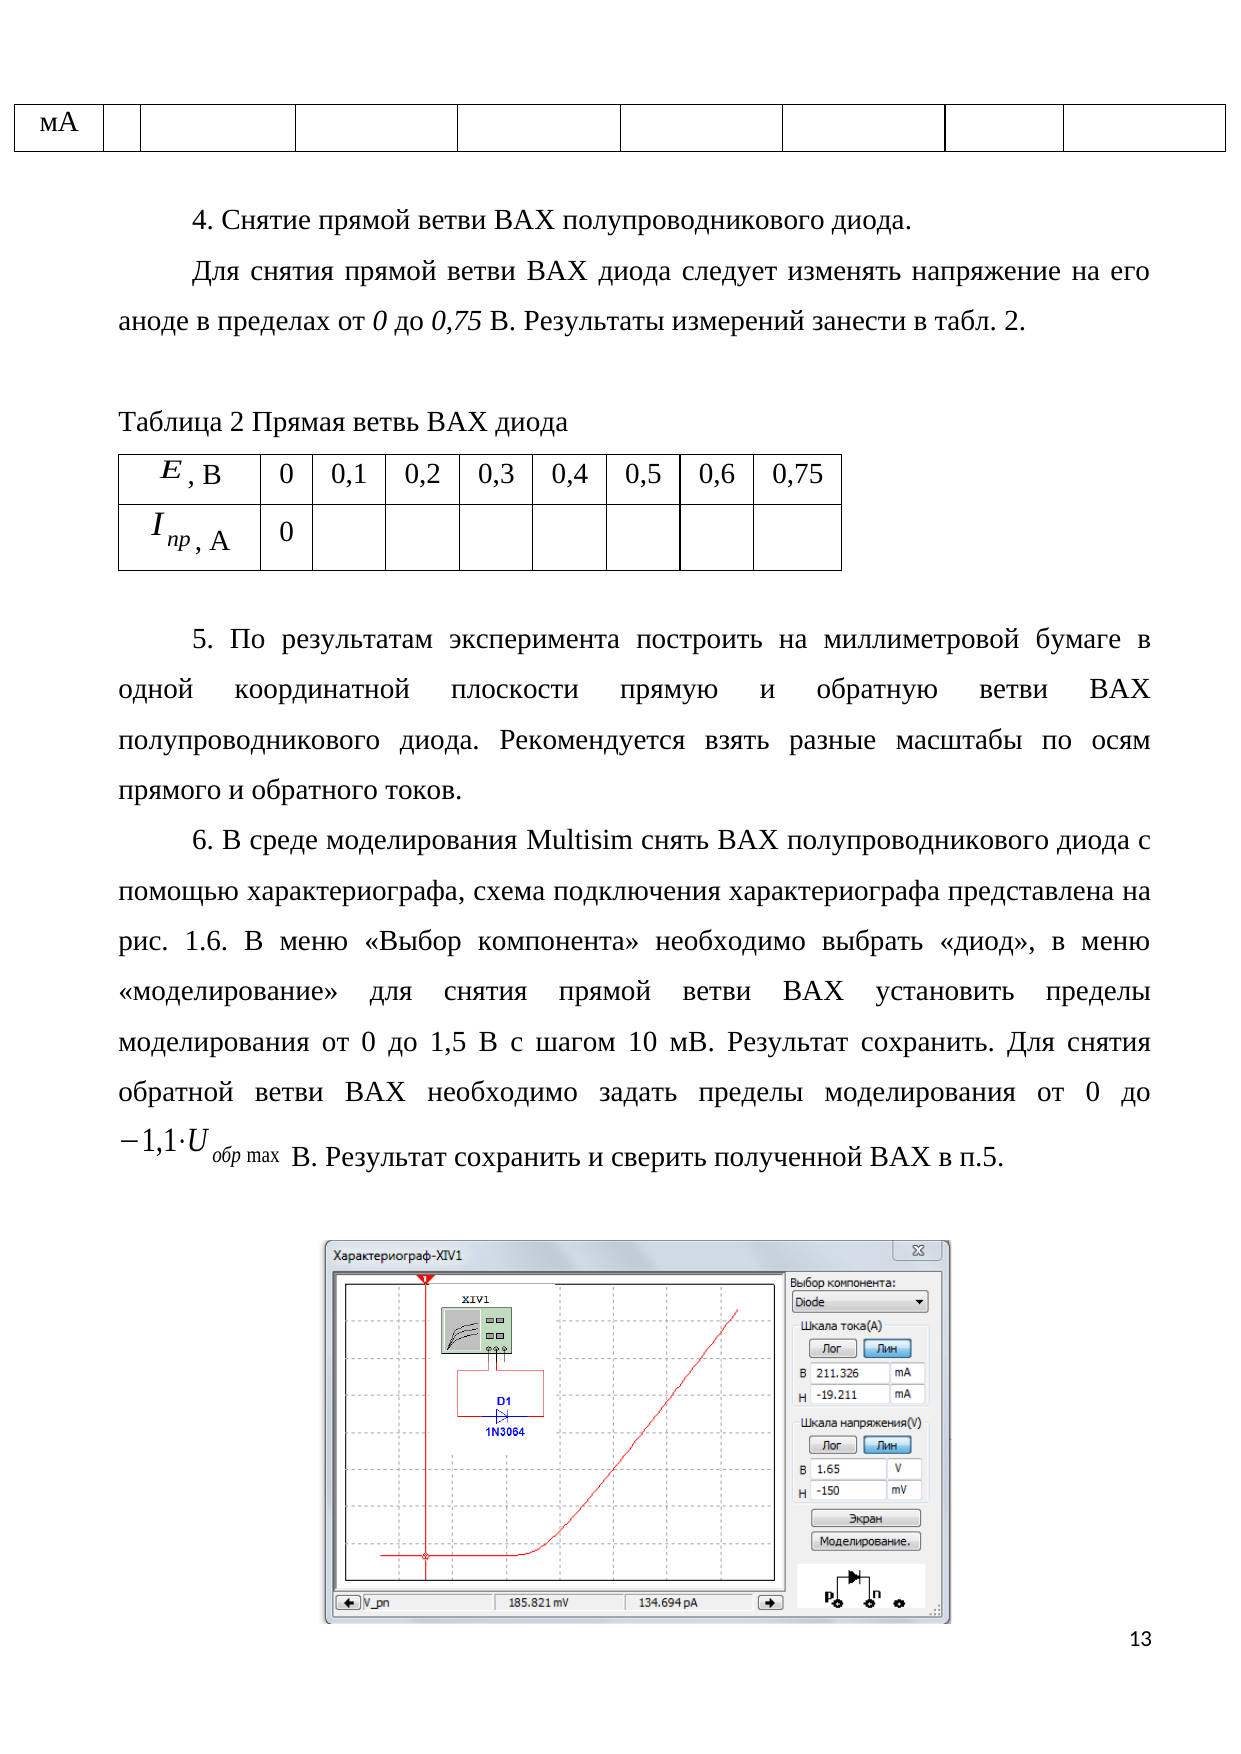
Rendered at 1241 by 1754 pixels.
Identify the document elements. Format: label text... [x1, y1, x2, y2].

table_cell , А [119, 505, 260, 570]
text 5. По результатам эксперимента построить на миллиметровой бумаге в одной координатной плоскости прямую и обратную ветви ВАХ полупроводникового диода. Рекомендуется взять разные масштабы по осям прямого и обратного токов. [118, 621, 1152, 806]
table_cell 0 [104, 105, 140, 151]
table_header , В [119, 455, 260, 504]
table_cell [681, 505, 753, 570]
table_header 0,5 [607, 455, 679, 504]
table_header 0,3 [460, 455, 532, 504]
text Для снятия прямой ветви ВАХ диода следует изменять напряжение на его аноде в пределах от 0 до 0,75 В. Результаты измерений занести в табл. 2. [118, 253, 1152, 337]
table_cell [458, 105, 620, 151]
table_cell [296, 105, 457, 151]
table_header 0,6 [681, 455, 753, 504]
table_cell [783, 105, 944, 151]
picture [318, 1240, 952, 1624]
table_cell [1064, 105, 1225, 151]
table_header 0 [261, 455, 312, 504]
table_cell [621, 105, 782, 151]
table_cell [313, 505, 385, 570]
table_cell [946, 105, 1063, 151]
table_header 0,4 [533, 455, 606, 504]
table_header 0,75 [754, 455, 841, 504]
text 4. Снятие прямой ветви ВАХ полупроводникового диода. [118, 202, 1152, 236]
table_cell [460, 505, 532, 570]
text 6. В среде моделирования Multisim снять ВАХ полупроводникового диода с помощью характериографа, схема подключения характериографа представлена на рис. 1.6. В меню «Выбор компонента» необходимо выбрать «диод», в меню «моделирование» для снятия прямой ветви ВАХ установить пределы моделирования от 0 до 1,5 В с шагом 10 мВ. Результат сохранить. Для снятия обратной ветви ВАХ необходимо задать пределы моделирования от 0 до В. Результат сохранить и сверить полученной ВАХ в п.5. [118, 822, 1152, 1173]
table_cell [141, 105, 295, 151]
table_cell [607, 505, 679, 570]
table_cell [386, 505, 459, 570]
table_cell [754, 505, 841, 570]
table_header 0,2 [386, 455, 459, 504]
table_cell [533, 505, 606, 570]
table_cell 0 [261, 505, 312, 570]
table_header 0,1 [313, 455, 385, 504]
table_cell , мА [15, 105, 103, 151]
text Таблица 2 Прямая ветвь ВАХ диода [118, 404, 1152, 437]
